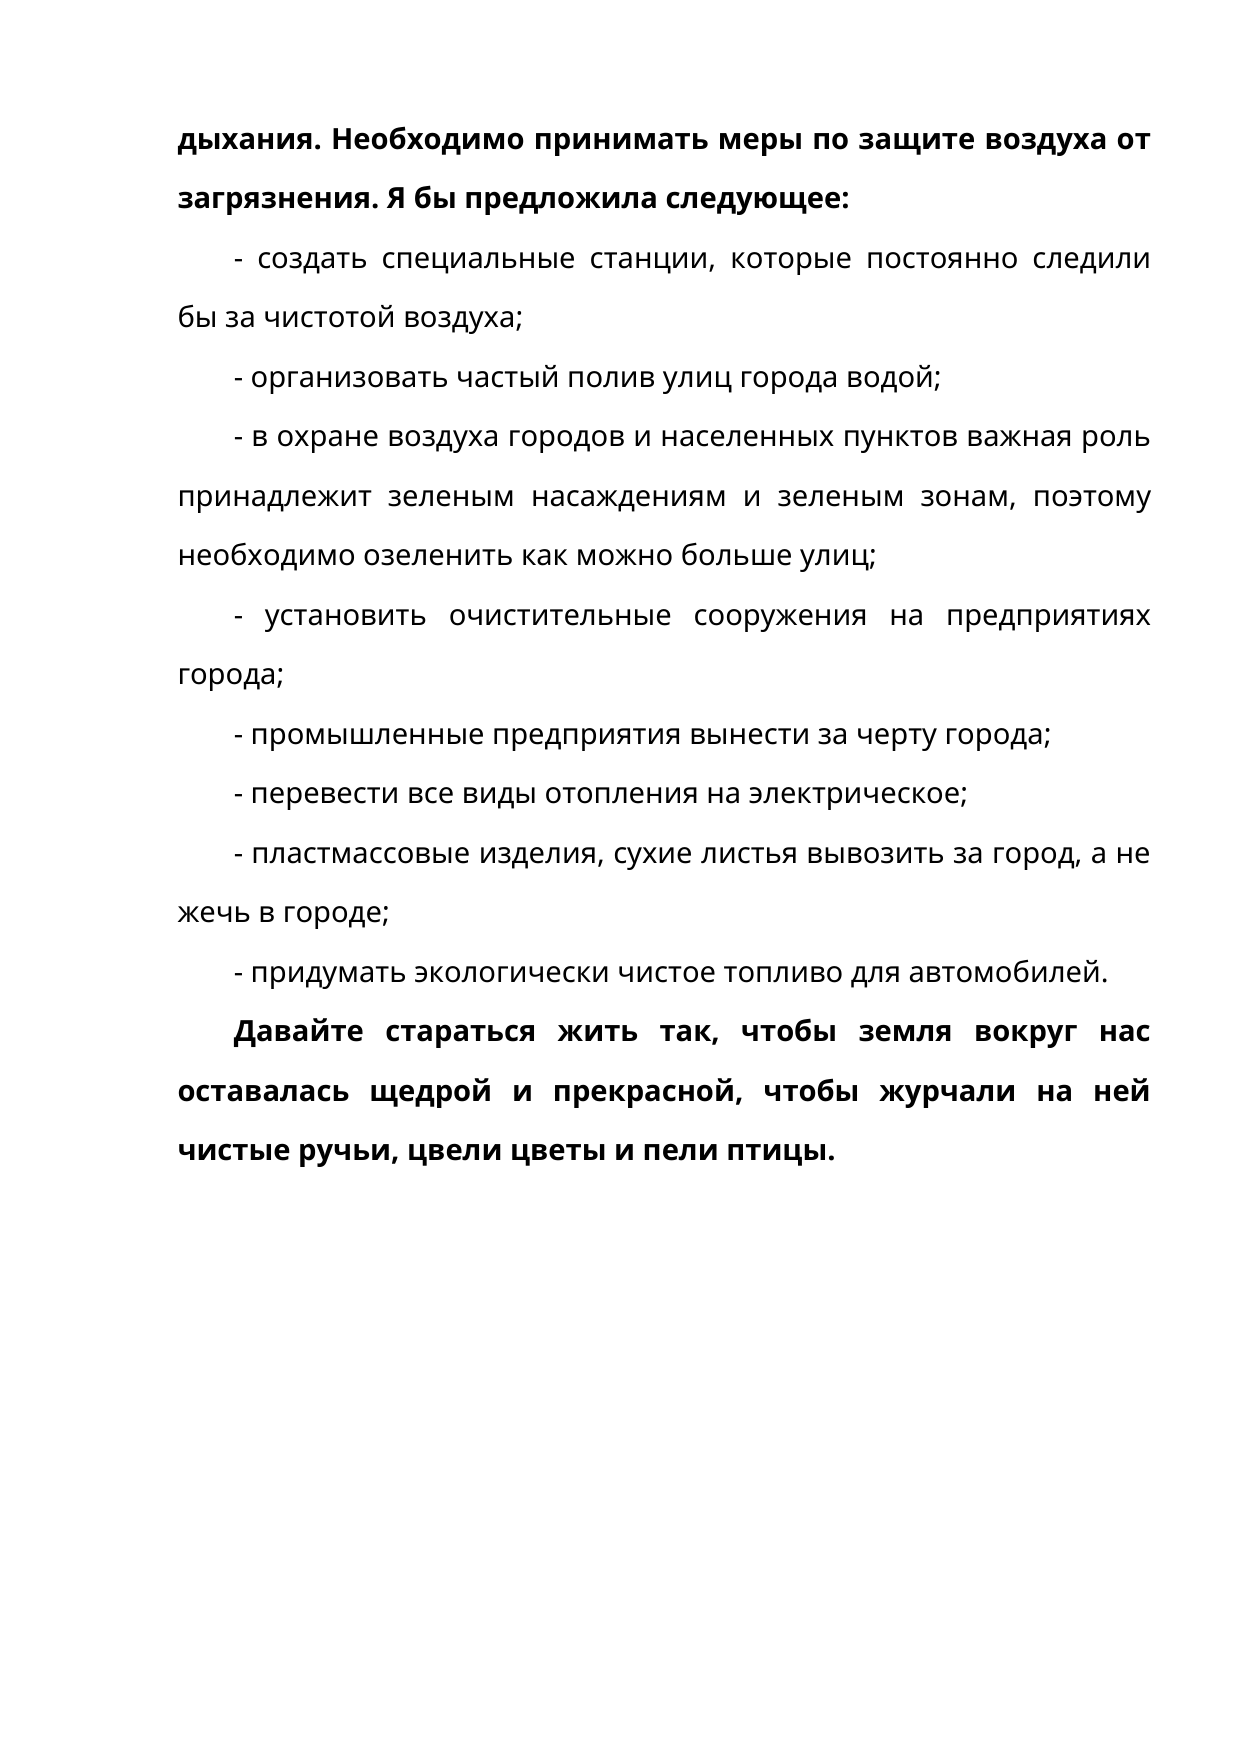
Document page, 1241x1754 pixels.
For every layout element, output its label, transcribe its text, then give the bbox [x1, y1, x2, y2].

text - организовать частый полив улиц города водой; [177, 356, 1152, 396]
text - придумать экологически чистое топливо для автомобилей. [177, 951, 1152, 991]
text - в охране воздуха городов и населенных пунктов важная роль принадлежит зеленым насаждениям и зеленым зонам, поэтому необходимо озеленить как можно больше улиц; [177, 416, 1152, 574]
text - создать специальные станции, которые постоянно следили бы за чистотой воздуха; [177, 237, 1152, 336]
text - перевести все виды отопления на электрическое; [177, 772, 1152, 812]
text - пластмассовые изделия, сухие листья вывозить за город, а не жечь в городе; [177, 832, 1152, 931]
text - установить очистительные сооружения на предприятиях города; [177, 594, 1152, 693]
text Давайте стараться жить так, чтобы земля вокруг нас оставалась щедрой и прекрасной, чтобы журчали на ней чистые ручьи, цвели цветы и пели птицы. [177, 1010, 1152, 1169]
text - промышленные предприятия вынести за черту города; [177, 713, 1152, 753]
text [177, 118, 1152, 217]
